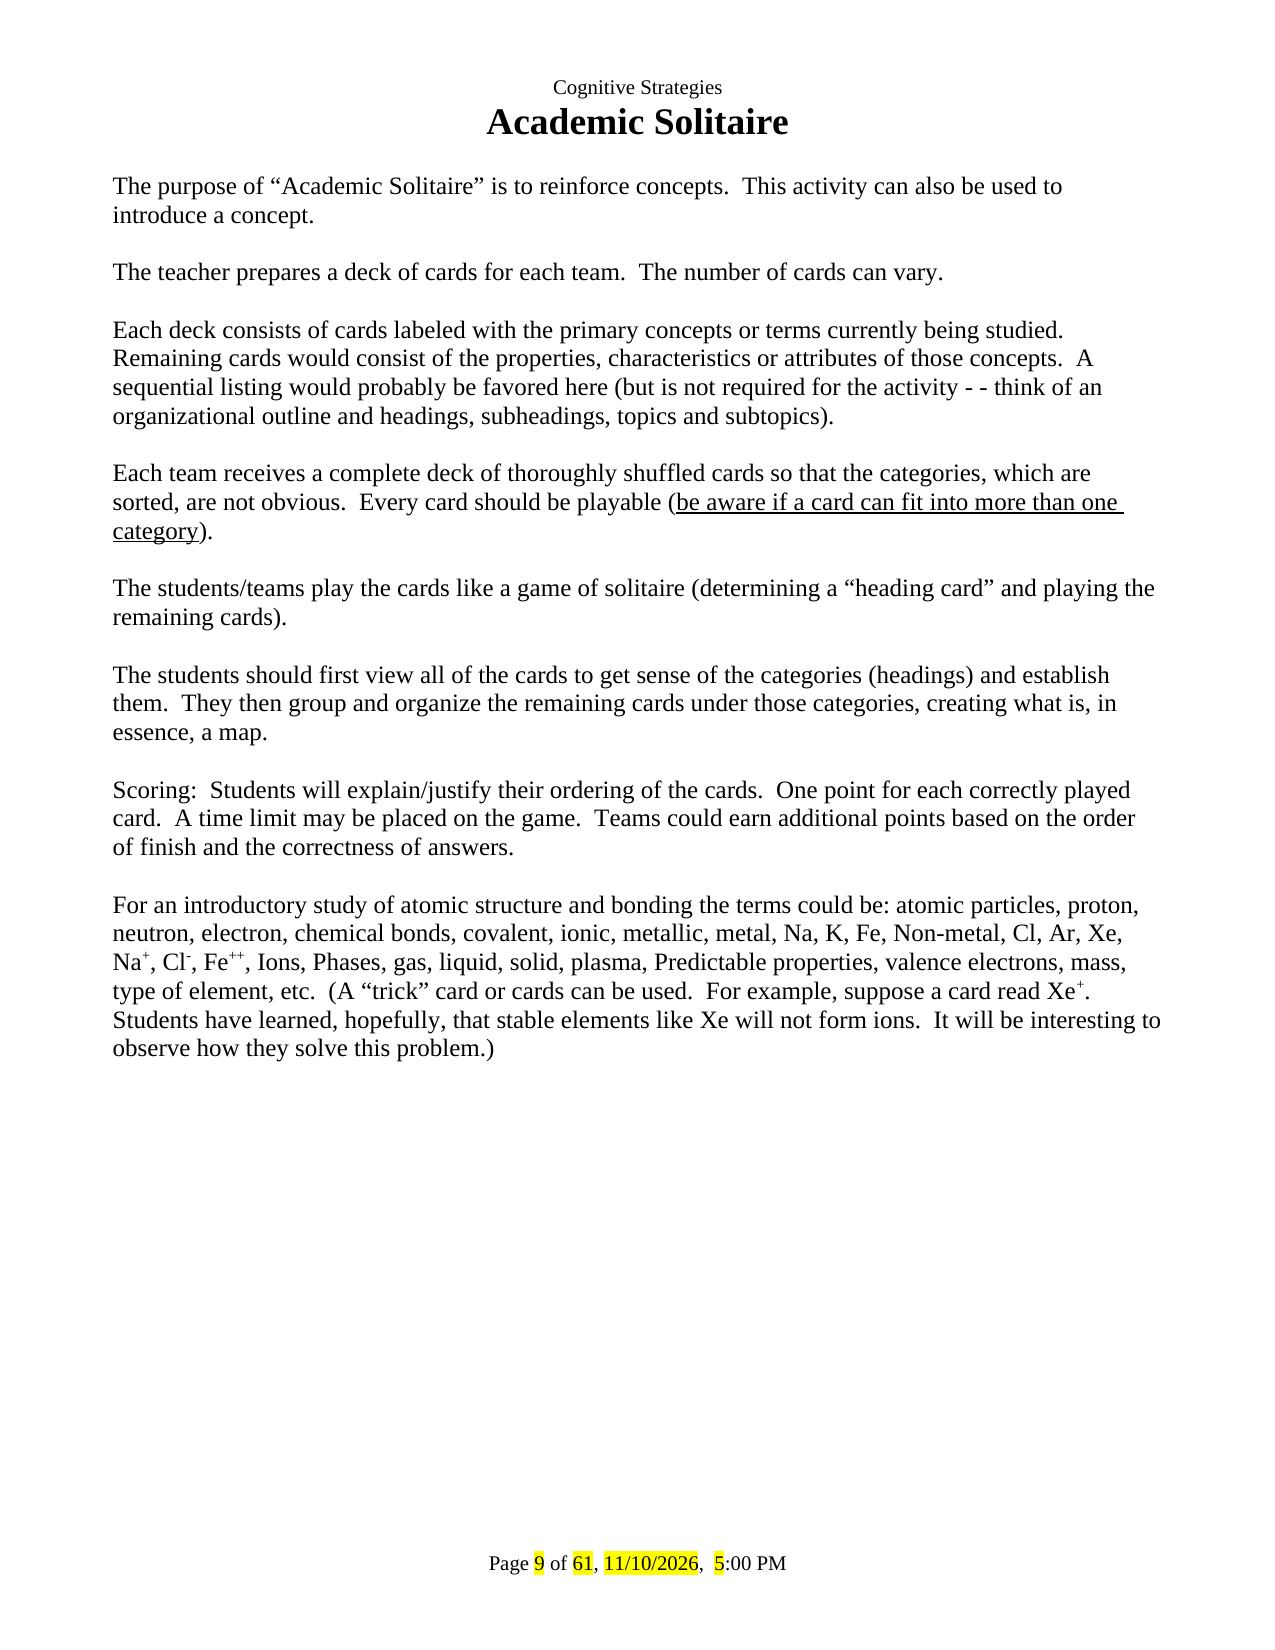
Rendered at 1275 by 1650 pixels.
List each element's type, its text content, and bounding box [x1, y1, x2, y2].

subtitle For an introductory study of atomic structure and bonding the terms could be: atomic particles, proton, neutron, electron, chemical bonds, covalent, ionic, metallic, metal, Na, K, Fe, Non-metal, Cl, Ar, Xe, Na+, Cl-, Fe++, Ions, Phases, gas, liquid, solid, plasma, Predictable properties, valence electrons, mass, type of element, etc. (A “trick” card or cards can be used. For example, suppose a card read Xe+. Students have learned, hopefully, that stable elements like Xe will not form ions. It will be interesting to observe how they solve this problem.) [112, 890, 1162, 1062]
subtitle Each deck consists of cards labeled with the primary concepts or terms currently being studied. Remaining cards would consist of the properties, characteristics or attributes of those concepts. A sequential listing would probably be favored here (but is not required for the activity - - think of an organizational outline and headings, subheadings, topics and subtopics). [112, 315, 1162, 430]
subtitle Scoring: Students will explain/justify their ordering of the cards. One point for each correctly played card. A time limit may be placed on the game. Teams could earn additional points based on the order of finish and the correctness of answers. [112, 775, 1162, 861]
subtitle The students/teams play the cards like a game of solitaire (determining a “heading card” and playing the remaining cards). [112, 573, 1162, 631]
subtitle Each team receives a complete deck of thoroughly shuffled cards so that the categories, which are sorted, are not obvious. Every card should be playable (be aware if a card can fit into more than one category). [112, 458, 1162, 545]
subtitle The purpose of “Academic Solitaire” is to reinforce concepts. This activity can also be used to introduce a concept. [112, 171, 1162, 228]
subtitle Academic Solitaire [112, 99, 1162, 142]
subtitle The teacher prepares a deck of cards for each team. The number of cards can vary. [112, 257, 1162, 286]
subtitle The students should first view all of the cards to get sense of the categories (headings) and establish them. They then group and organize the remaining cards under those categories, creating what is, in essence, a map. [112, 660, 1162, 746]
